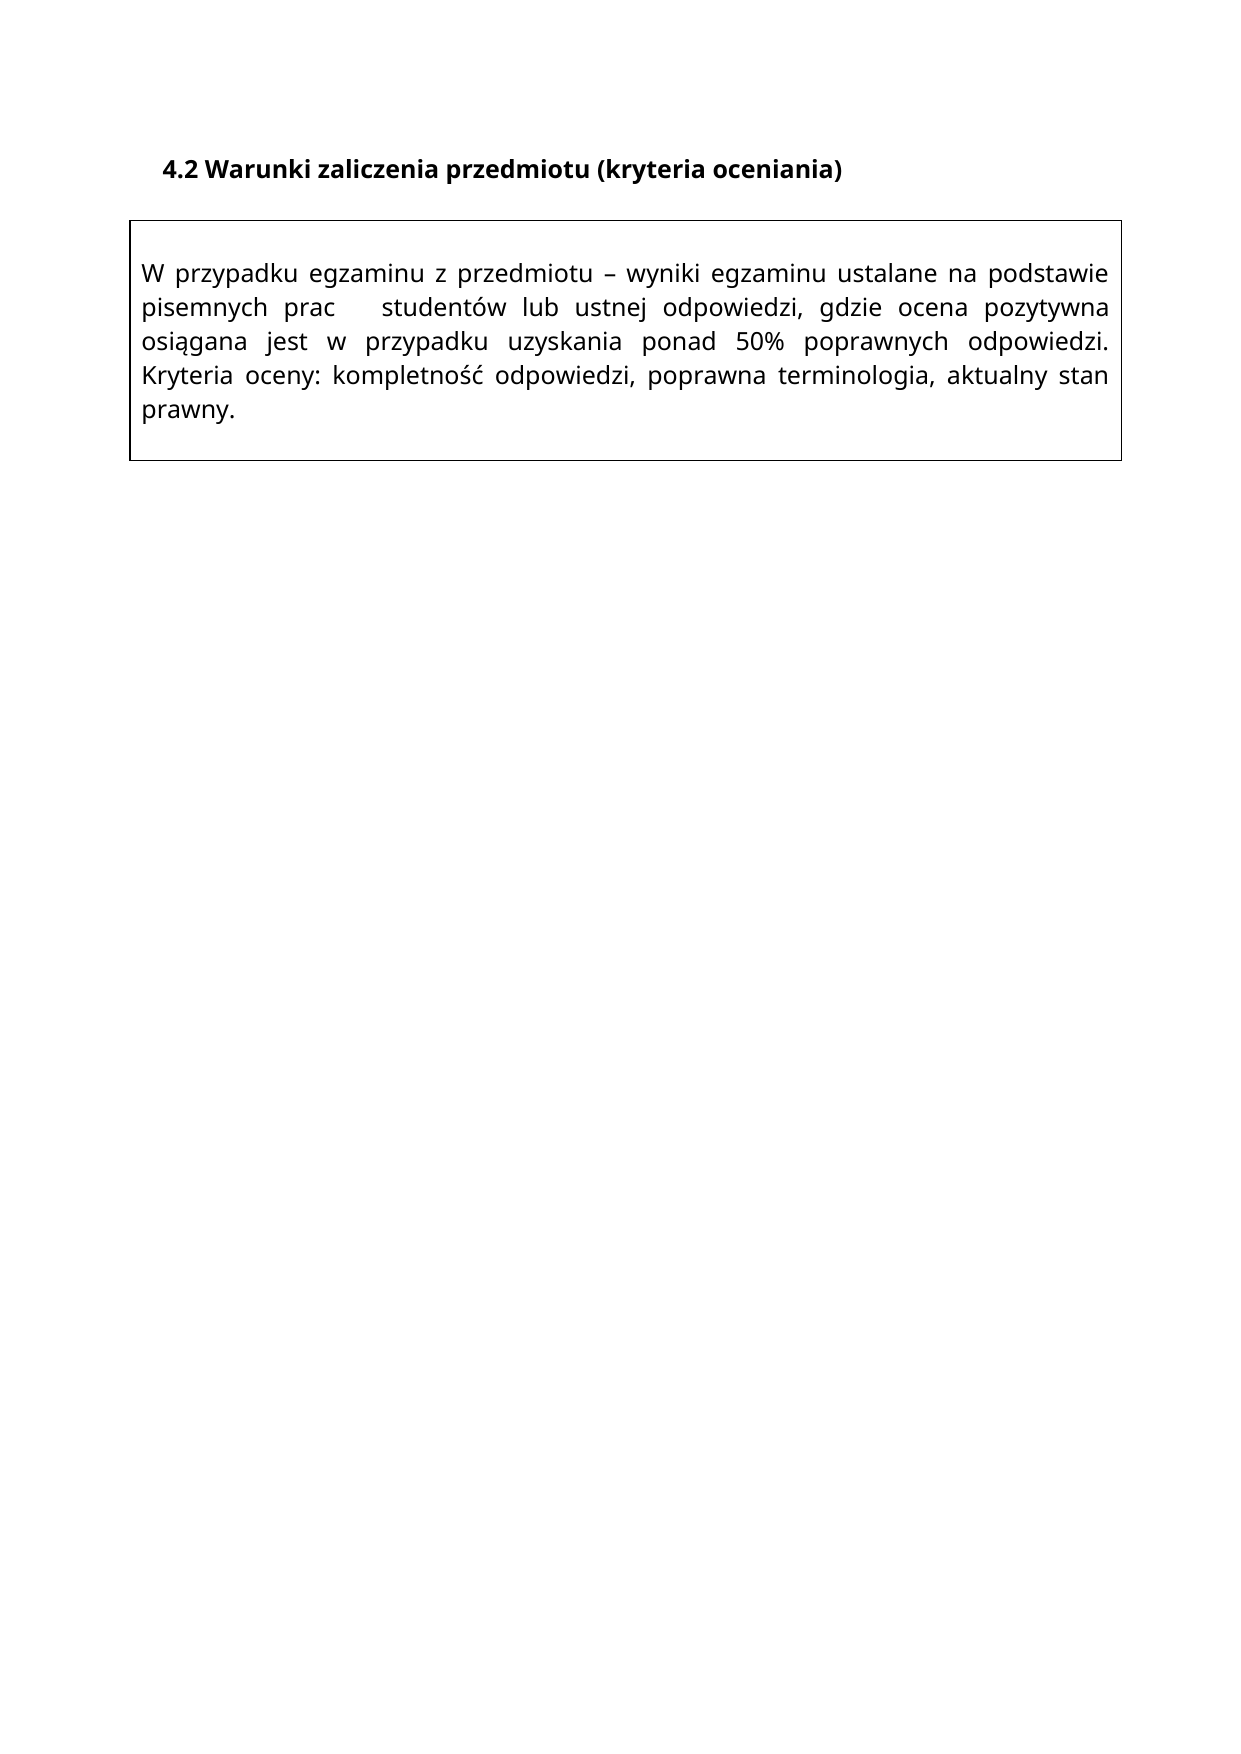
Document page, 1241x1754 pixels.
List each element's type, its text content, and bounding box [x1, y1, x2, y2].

text 4.2 Warunki zaliczenia przedmiotu (kryteria oceniania) [162, 152, 1122, 186]
table_header W przypadku egzaminu z przedmiotu – wyniki egzaminu ustalane na podstawie pisemnych prac studentów lub ustnej odpowiedzi, gdzie ocena pozytywna osiągana jest w przypadku uzyskania ponad 50% poprawnych odpowiedzi. Kryteria oceny: kompletność odpowiedzi, poprawna terminologia, aktualny stan prawny. [131, 221, 1121, 460]
